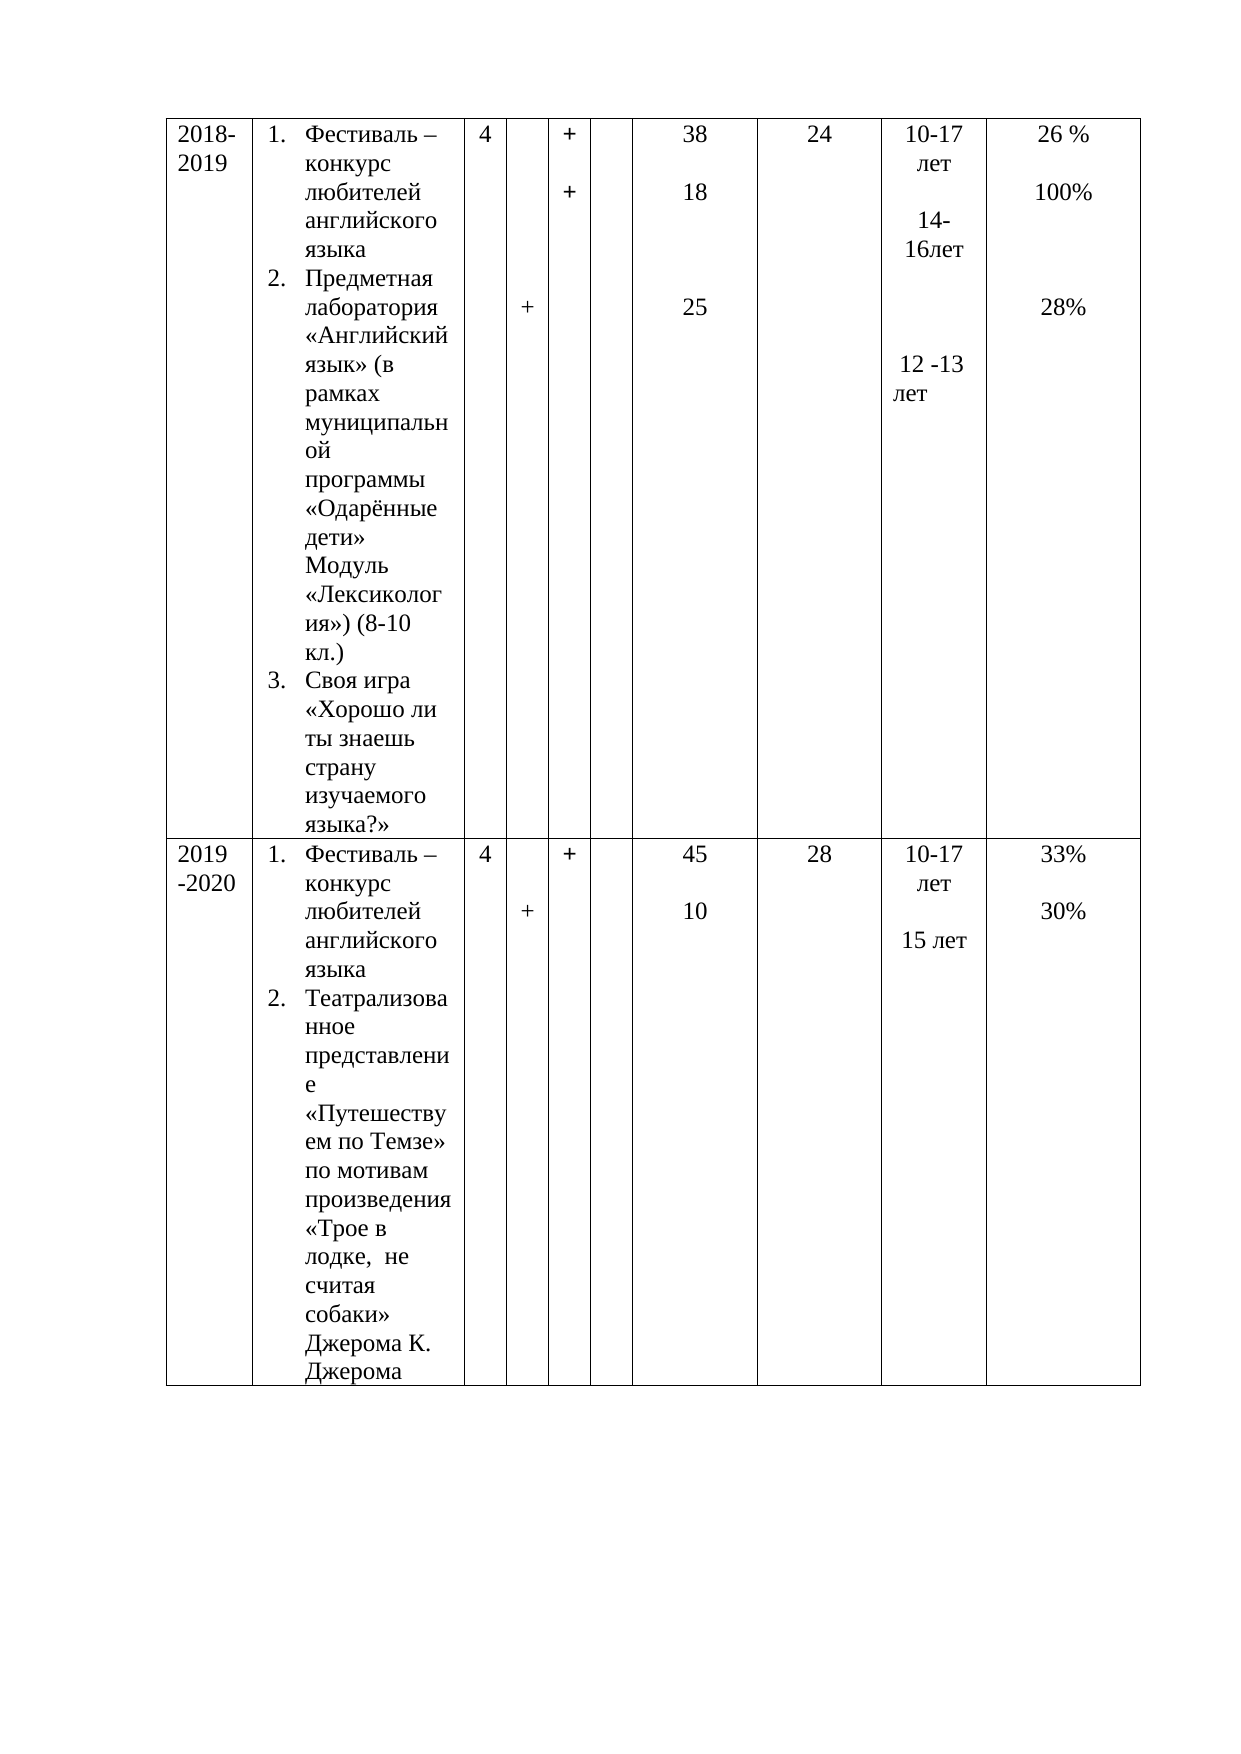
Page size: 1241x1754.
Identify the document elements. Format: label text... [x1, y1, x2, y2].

table_cell [591, 119, 632, 838]
table_cell 45 10 [633, 839, 757, 1385]
table_cell 4 [465, 119, 506, 838]
table_cell + [507, 839, 548, 1385]
table_cell 2018-2019 [167, 119, 252, 838]
table_cell Фестиваль – конкурс любителей английского языка Предметная лаборатория «Английский язык» (в рамках муниципальной программы «Одарённые дети» Модуль «Лексикология») (8-10 кл.) Своя игра «Хорошо ли ты знаешь страну изучаемого языка?» [253, 119, 464, 838]
table_cell 4 [465, 839, 506, 1385]
table_cell Фестиваль – конкурс любителей английского языка Театрализованное представление «Путешествуем по Темзе» по мотивам произведения «Трое в лодке, не считая собаки» Джерома К. Джерома [253, 839, 464, 1385]
table_cell 10-17 лет 14-16лет 12 -13 лет [882, 119, 986, 838]
table_cell 28 [758, 839, 881, 1385]
table_cell 10-17 лет 15 лет [882, 839, 986, 1385]
table_cell + [549, 839, 590, 1385]
table_cell 24 [758, 119, 881, 838]
table_cell + [507, 119, 548, 838]
table_cell 33% 30% [987, 839, 1140, 1385]
table_cell + + [549, 119, 590, 838]
table_cell 38 18 25 [633, 119, 757, 838]
table_cell [591, 839, 632, 1385]
table_cell 26 % 100% 28% [987, 119, 1140, 838]
table_cell 2019 -2020 [167, 839, 252, 1385]
